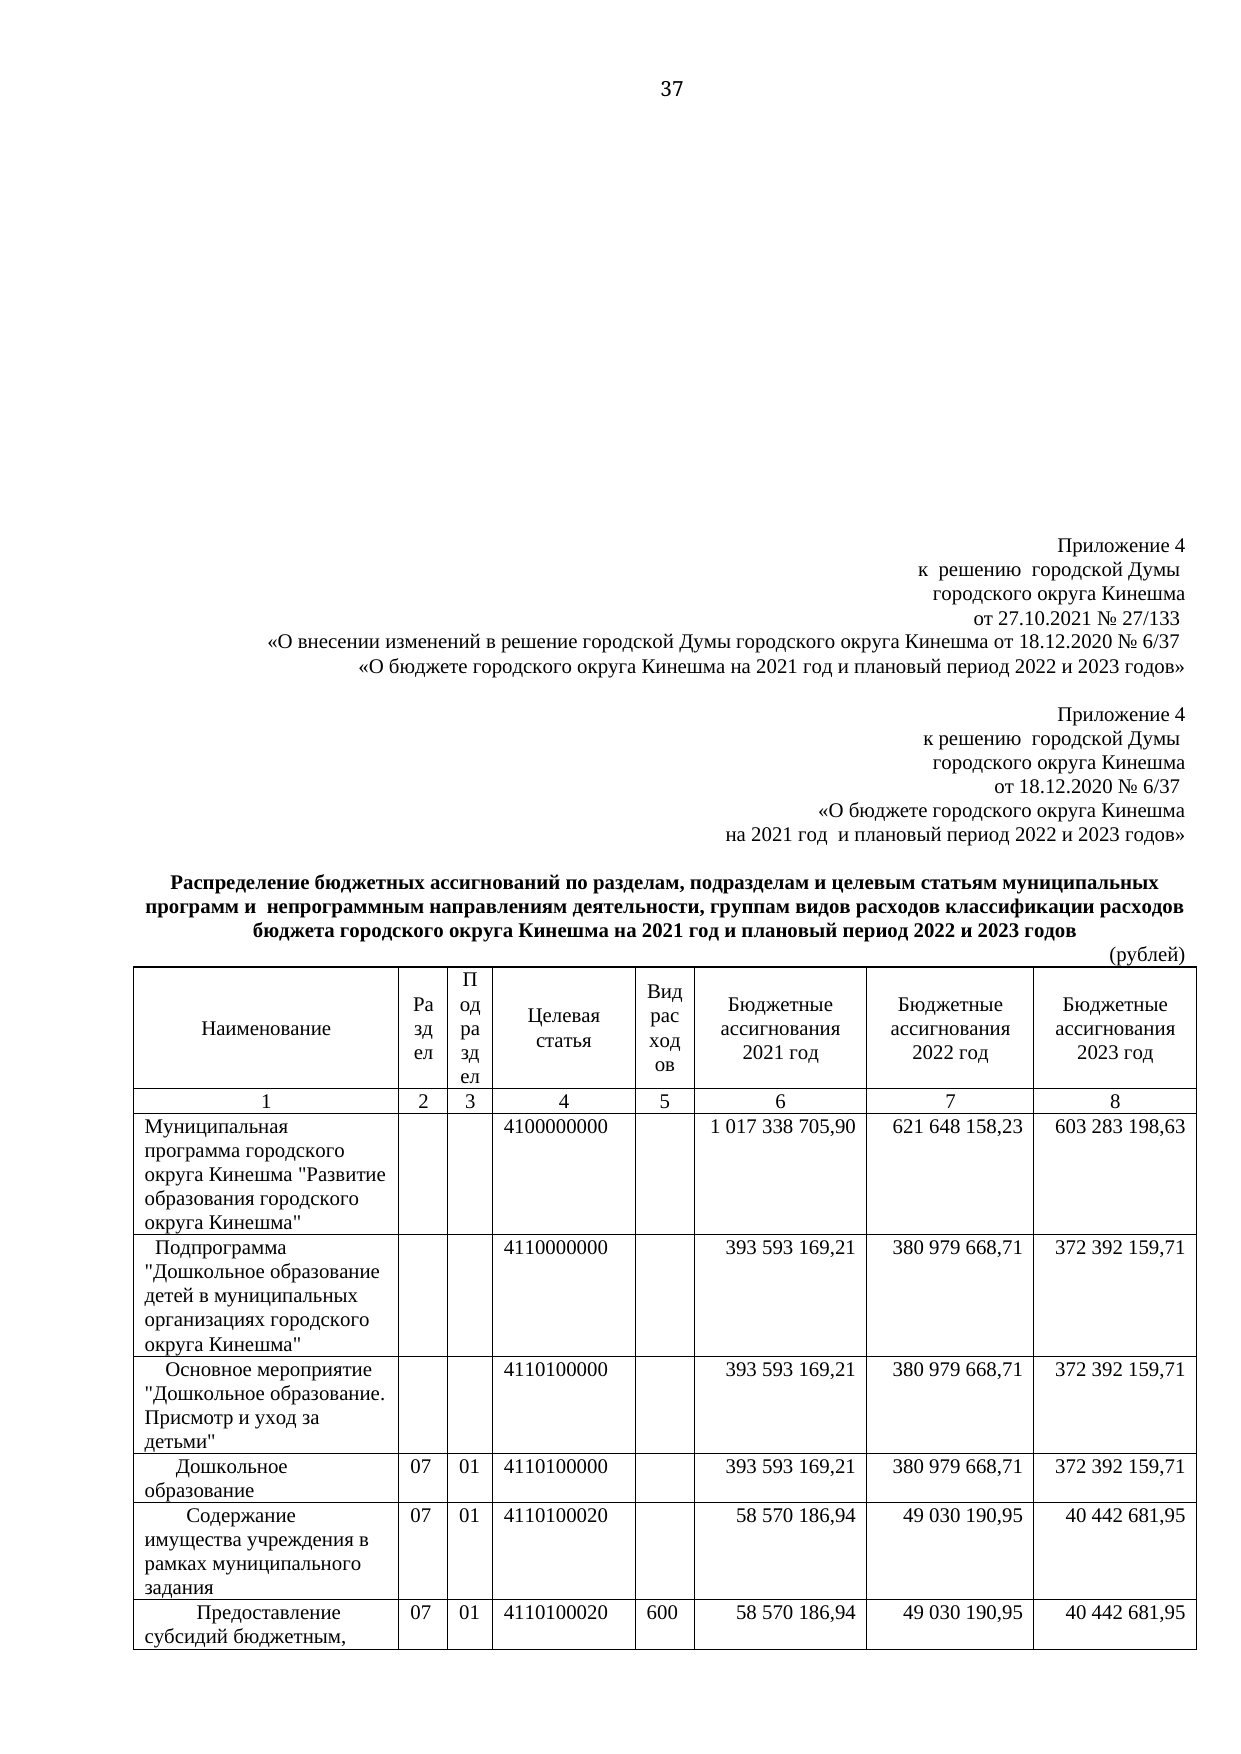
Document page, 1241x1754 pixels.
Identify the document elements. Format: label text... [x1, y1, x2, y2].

table_cell 4110100020 [493, 1503, 635, 1599]
table_cell 49 030 190,95 [867, 1600, 1033, 1648]
table_cell 1 017 338 705,90 [695, 1114, 866, 1234]
table_cell 4110100020 [493, 1600, 635, 1648]
table_cell [636, 1503, 694, 1599]
table_cell 07 [399, 1600, 447, 1648]
table_cell 2 [399, 1089, 447, 1113]
table_cell 4 [493, 1089, 635, 1113]
table_cell 7 [867, 1089, 1033, 1113]
table_cell 3 [448, 1089, 492, 1113]
table_cell 380 979 668,71 [867, 1235, 1033, 1356]
table_cell 40 442 681,95 [1034, 1503, 1196, 1599]
table_cell 01 [448, 1600, 492, 1648]
table_cell 01 [448, 1454, 492, 1502]
table_cell [448, 1357, 492, 1453]
table_cell [448, 1235, 492, 1356]
table_cell 393 593 169,21 [695, 1357, 866, 1453]
table_cell 1 [134, 1089, 398, 1113]
table_cell 621 648 158,23 [867, 1114, 1033, 1234]
table_header Приложение 4 к решению городской Думы городского округа Кинешма от 27.10.2021 № 27/133 «О внесении изменений в решение городской Думы городского округа Кинешма от 18.12.2020 № 6/37 «О бюджете городского округа Кинешма на 2021 год и плановый период 2022 и 2023 годов» [133, 533, 1196, 702]
table_cell [636, 1357, 694, 1453]
table_cell 372 392 159,71 [1034, 1357, 1196, 1453]
table_cell 372 392 159,71 [1034, 1235, 1196, 1356]
table_cell Дошкольное образование [134, 1454, 398, 1502]
table_cell 07 [399, 1503, 447, 1599]
table_cell 380 979 668,71 [867, 1357, 1033, 1453]
table_cell Бюджетные ассигнования 2023 год [1034, 968, 1196, 1088]
table_cell Подпрограмма "Дошкольное образование детей в муниципальных организациях городского округа Кинешма" [134, 1235, 398, 1356]
table_cell 4110000000 [493, 1235, 635, 1356]
table_cell 393 593 169,21 [695, 1454, 866, 1502]
table_cell 4110100000 [493, 1454, 635, 1502]
table_cell 01 [448, 1503, 492, 1599]
table_cell 07 [399, 1454, 447, 1502]
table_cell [134, 1600, 398, 1648]
table_cell [636, 1114, 694, 1234]
table_cell 58 570 186,94 [695, 1600, 866, 1648]
table_cell 380 979 668,71 [867, 1454, 1033, 1502]
table_cell 603 283 198,63 [1034, 1114, 1196, 1234]
table_cell 49 030 190,95 [867, 1503, 1033, 1599]
table_cell (рублей) [133, 942, 1196, 966]
table_cell 600 [636, 1600, 694, 1648]
table_cell 4110100000 [493, 1357, 635, 1453]
table_cell [399, 1235, 447, 1356]
table_cell [399, 1114, 447, 1234]
table_cell Распределение бюджетных ассигнований по разделам, подразделам и целевым статьям муниципальных программ и непрограммным направлениям деятельности, группам видов расходов классификации расходов бюджета городского округа Кинешма на 2021 год и плановый период 2022 и 2023 годов [133, 870, 1196, 942]
table_cell 5 [636, 1089, 694, 1113]
table_cell 40 442 681,95 [1034, 1600, 1196, 1648]
table_cell 8 [1034, 1089, 1196, 1113]
table_cell 4100000000 [493, 1114, 635, 1234]
table_cell 393 593 169,21 [695, 1235, 866, 1356]
table_cell Основное мероприятие "Дошкольное образование. Присмотр и уход за детьми" [134, 1357, 398, 1453]
table_cell 372 392 159,71 [1034, 1454, 1196, 1502]
table_cell Вид расходов [636, 968, 694, 1088]
table_cell 58 570 186,94 [695, 1503, 866, 1599]
table_cell Бюджетные ассигнования 2022 год [867, 968, 1033, 1088]
table_cell Приложение 4 к решению городской Думы городского округа Кинешма от 18.12.2020 № 6/37 «О бюджете городского округа Кинешма на 2021 год и плановый период 2022 и 2023 годов» [133, 702, 1196, 870]
table_cell Бюджетные ассигнования 2021 год [695, 968, 866, 1088]
table_cell Содержание имущества учреждения в рамках муниципального задания [134, 1503, 398, 1599]
table_cell [636, 1454, 694, 1502]
table_cell [636, 1235, 694, 1356]
table_cell Наименование [134, 968, 398, 1088]
table_cell Целевая статья [493, 968, 635, 1088]
table_cell [448, 1114, 492, 1234]
table_cell Муниципальная программа городского округа Кинешма "Развитие образования городского округа Кинешма" [134, 1114, 398, 1234]
table_cell [399, 1357, 447, 1453]
table_cell Раздел [399, 968, 447, 1088]
table_cell 6 [695, 1089, 866, 1113]
table_cell Подраздел [448, 968, 492, 1088]
